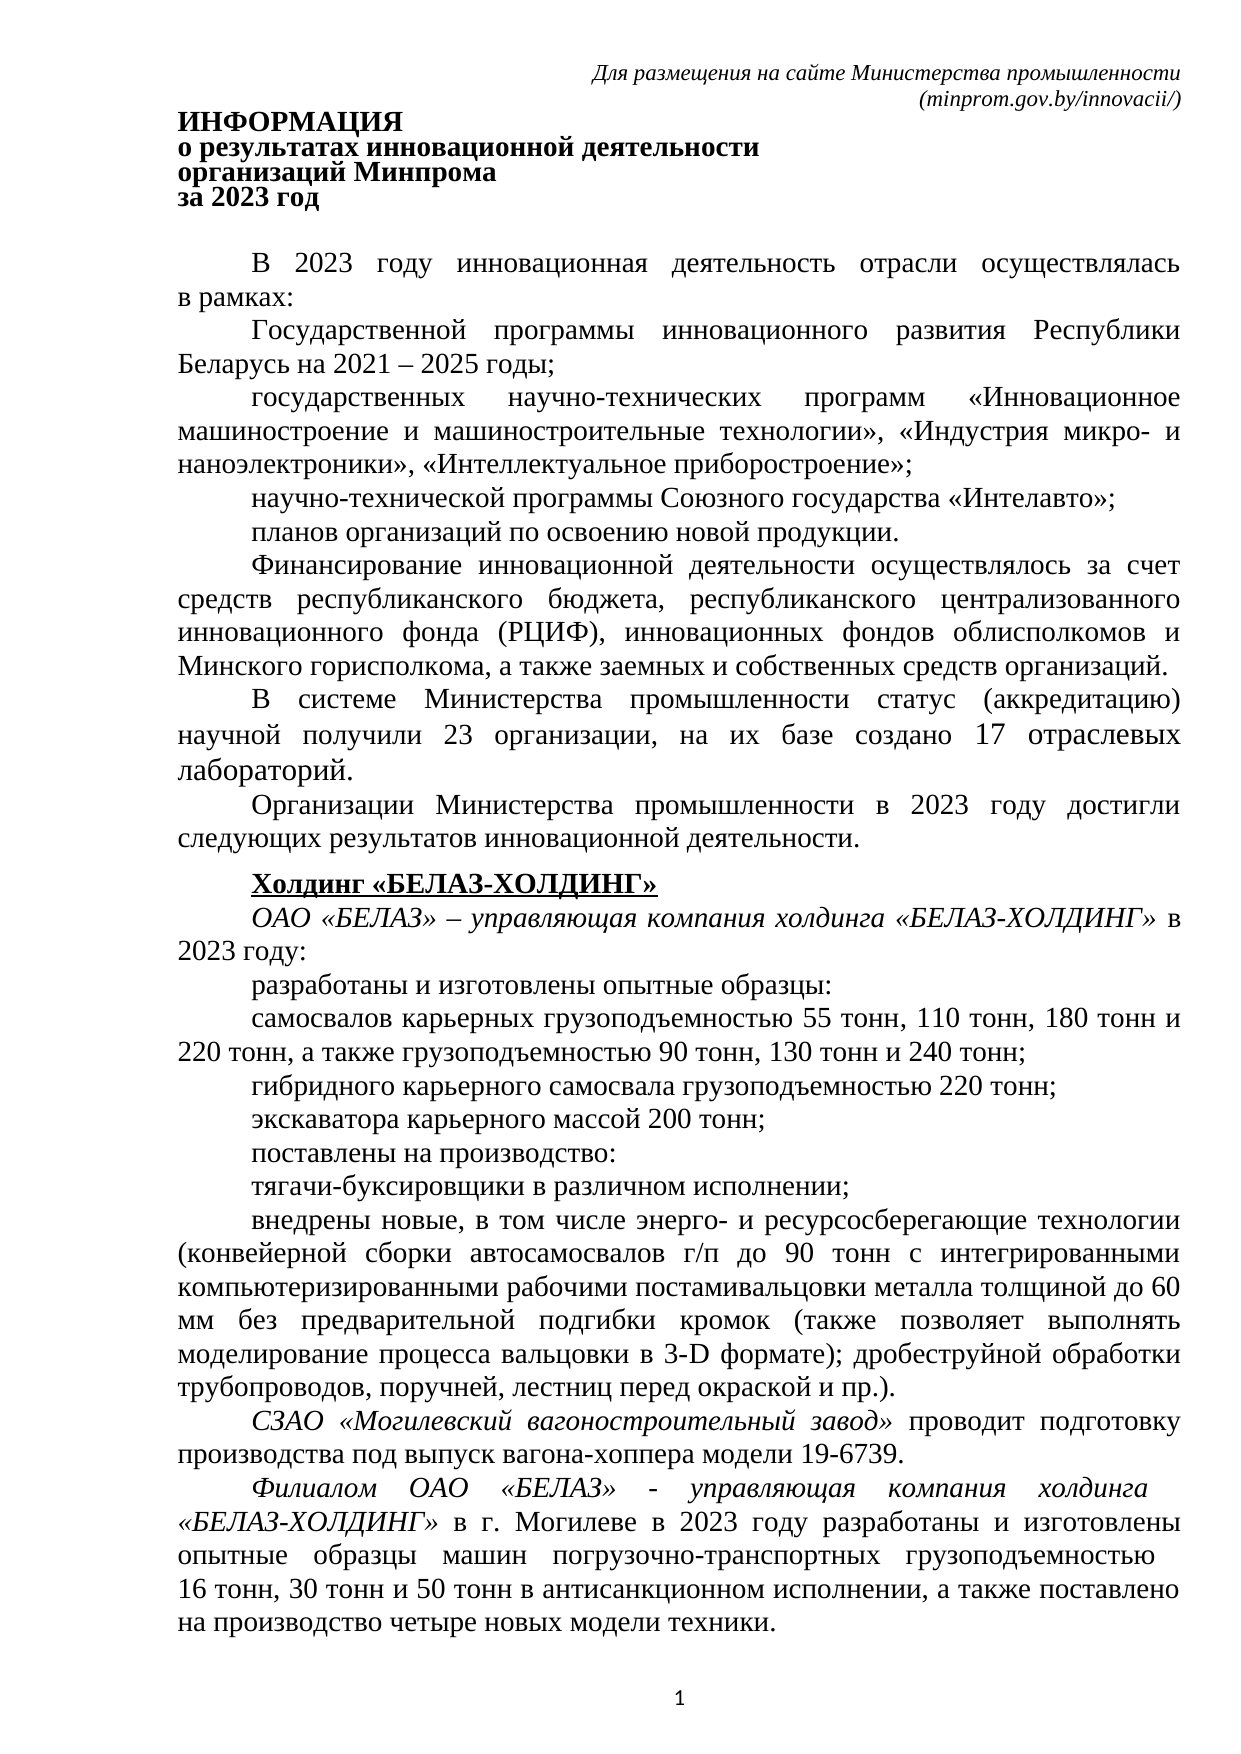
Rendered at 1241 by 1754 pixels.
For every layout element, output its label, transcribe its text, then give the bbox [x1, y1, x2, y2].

text планов организаций по освоению новой продукции. [177, 514, 1181, 547]
text Государственной программы инновационного развития Республики Беларусь на 2021 – 2025 годы; [177, 312, 1181, 379]
text внедрены новые, в том числе энерго- и ресурсосберегающие технологии (конвейерной сборки автосамосвалов г/п до 90 тонн с интегрированными компьютеризированными рабочими постамивальцовки металла толщиной до 60 мм без предварительной подгибки кромок (также позволяет выполнять моделирование процесса вальцовки в 3-D формате); дробеструйной обработки трубопроводов, поручней, лестниц перед окраской и пр.). [177, 1202, 1181, 1403]
text научно-технической программы Союзного государства «Интелавто»; [177, 480, 1181, 514]
text Филиалом ОАО «БЕЛАЗ» - управляющая компания холдинга «БЕЛАЗ-ХОЛДИНГ» в г. Могилеве в 2023 году разработаны и изготовлены опытные образцы машин погрузочно-транспортных грузоподъемностью 16 тонн, 30 тонн и 50 тонн в антисанкционном исполнении, а также поставлено на производство четыре новых модели техники. [177, 1470, 1181, 1638]
text самосвалов карьерных грузоподъемностью 55 тонн, 110 тонн, 180 тонн и 220 тонн, а также грузоподъемностью 90 тонн, 130 тонн и 240 тонн; [177, 1001, 1181, 1068]
text В системе Министерства промышленности статус (аккредитацию) научной получили 23 организации, на их базе создано 17 отраслевых лабораторий. [177, 681, 1181, 787]
list экскаватора карьерного массой 200 тонн; [177, 1101, 1181, 1135]
text ОАО «БЕЛАЗ» – управляющая компания холдинга «БЕЛАЗ-ХОЛДИНГ» в 2023 году: [177, 900, 1181, 967]
text СЗАО «Могилевский вагоностроительный завод» проводит подготовку производства под выпуск вагона-хоппера модели 19-6739. [177, 1403, 1181, 1470]
text о результатах инновационной деятельности [177, 137, 1181, 162]
text за 2023 год [177, 187, 1181, 212]
text государственных научно-технических программ «Инновационное машиностроение и машиностроительные технологии», «Индустрия микро- и наноэлектроники», «Интеллектуальное приборостроение»; [177, 379, 1181, 480]
text ИНФОРМАЦИЯ [359, 112, 1181, 137]
text гибридного карьерного самосвала грузоподъемностью 220 тонн; [177, 1068, 1181, 1101]
text Холдинг «БЕЛАЗ-ХОЛДИНГ» [177, 866, 1181, 900]
text ИНФОРМАЦИЯ [177, 112, 357, 137]
text Организации Министерства промышленности в 2023 году достигли следующих результатов инновационной деятельности. [177, 787, 1181, 854]
text поставлены на производство: [177, 1135, 1181, 1168]
text В 2023 году инновационная деятельность отрасли осуществлялась в рамках: [177, 245, 1181, 312]
text разработаны и изготовлены опытные образцы: [177, 967, 1181, 1001]
text организаций Минпрома [177, 162, 1181, 187]
text Финансирование инновационной деятельности осуществлялось за счет средств республиканского бюджета, республиканского централизованного инновационного фонда (РЦИФ), инновационных фондов облисполкомов и Минского горисполкома, а также заемных и собственных средств организаций. [177, 547, 1181, 681]
text тягачи-буксировщики в различном исполнении; [177, 1168, 1181, 1202]
